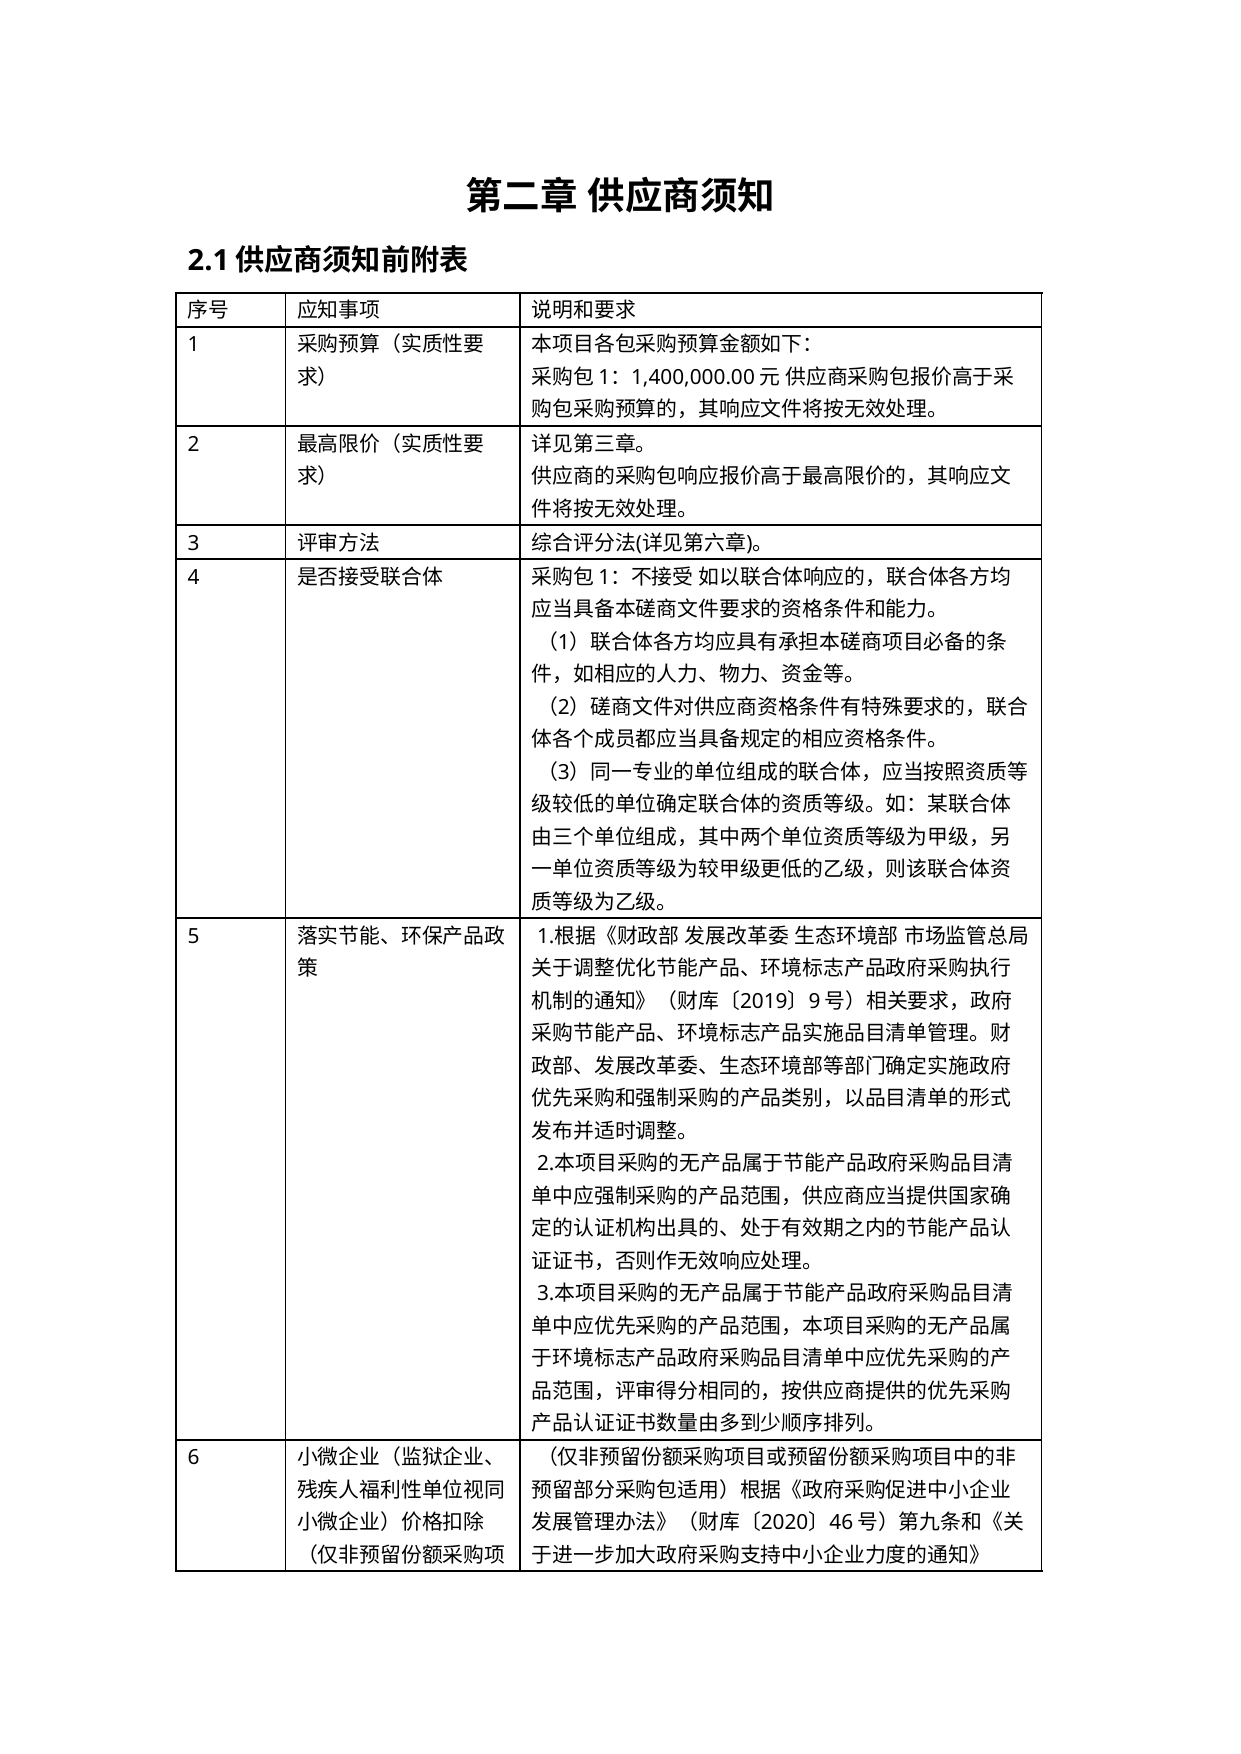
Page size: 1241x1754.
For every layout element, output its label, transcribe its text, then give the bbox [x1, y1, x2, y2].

table_cell 本项目各包采购预算金额如下： 采购包1：1,400,000.00元 供应商采购包报价高于采购包采购预算的，其响应文件将按无效处理。 [521, 328, 1041, 425]
table_cell 6 [177, 1441, 285, 1570]
table_cell 采购包1：不接受 如以联合体响应的，联合体各方均应当具备本磋商文件要求的资格条件和能力。 （1）联合体各方均应具有承担本磋商项目必备的条件，如相应的人力、物力、资金等。 （2）磋商文件对供应商资格条件有特殊要求的，联合体各个成员都应当具备规定的相应资格条件。 （3）同一专业的单位组成的联合体，应当按照资质等级较低的单位确定联合体的资质等级。如：某联合体由三个单位组成，其中两个单位资质等级为甲级，另一单位资质等级为较甲级更低的乙级，则该联合体资质等级为乙级。 [521, 560, 1041, 917]
table_header 说明和要求 [521, 294, 1041, 326]
table_cell 详见第三章。 供应商的采购包响应报价高于最高限价的，其响应文件将按无效处理。 [521, 427, 1041, 524]
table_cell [286, 1441, 519, 1570]
text 第二章 供应商须知 [187, 162, 1053, 227]
table_cell 5 [177, 919, 285, 1439]
table_header 应知事项 [286, 294, 519, 326]
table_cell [521, 1441, 1041, 1570]
table_cell 综合评分法(详见第六章)。 [521, 526, 1041, 558]
table_cell 1 [177, 328, 285, 425]
table_cell 1.根据《财政部 发展改革委 生态环境部 市场监管总局关于调整优化节能产品、环境标志产品政府采购执行机制的通知》（财库〔2019〕9号）相关要求，政府采购节能产品、环境标志产品实施品目清单管理。财政部、发展改革委、生态环境部等部门确定实施政府优先采购和强制采购的产品类别，以品目清单的形式发布并适时调整。 2.本项目采购的无产品属于节能产品政府采购品目清单中应强制采购的产品范围，供应商应当提供国家确定的认证机构出具的、处于有效期之内的节能产品认证证书，否则作无效响应处理。 3.本项目采购的无产品属于节能产品政府采购品目清单中应优先采购的产品范围，本项目采购的无产品属于环境标志产品政府采购品目清单中应优先采购的产品范围，评审得分相同的，按供应商提供的优先采购产品认证证书数量由多到少顺序排列。 [521, 919, 1041, 1439]
table_cell 评审方法 [286, 526, 519, 558]
table_cell 4 [177, 560, 285, 917]
table_cell 落实节能、环保产品政策 [286, 919, 519, 1439]
text 2.1供应商须知前附表 [187, 227, 1053, 292]
table_cell 采购预算（实质性要求） [286, 328, 519, 425]
table_cell 3 [177, 526, 285, 558]
table_header 序号 [177, 294, 285, 326]
table_cell 最高限价（实质性要求） [286, 427, 519, 524]
table_cell 2 [177, 427, 285, 524]
table_cell 是否接受联合体 [286, 560, 519, 917]
